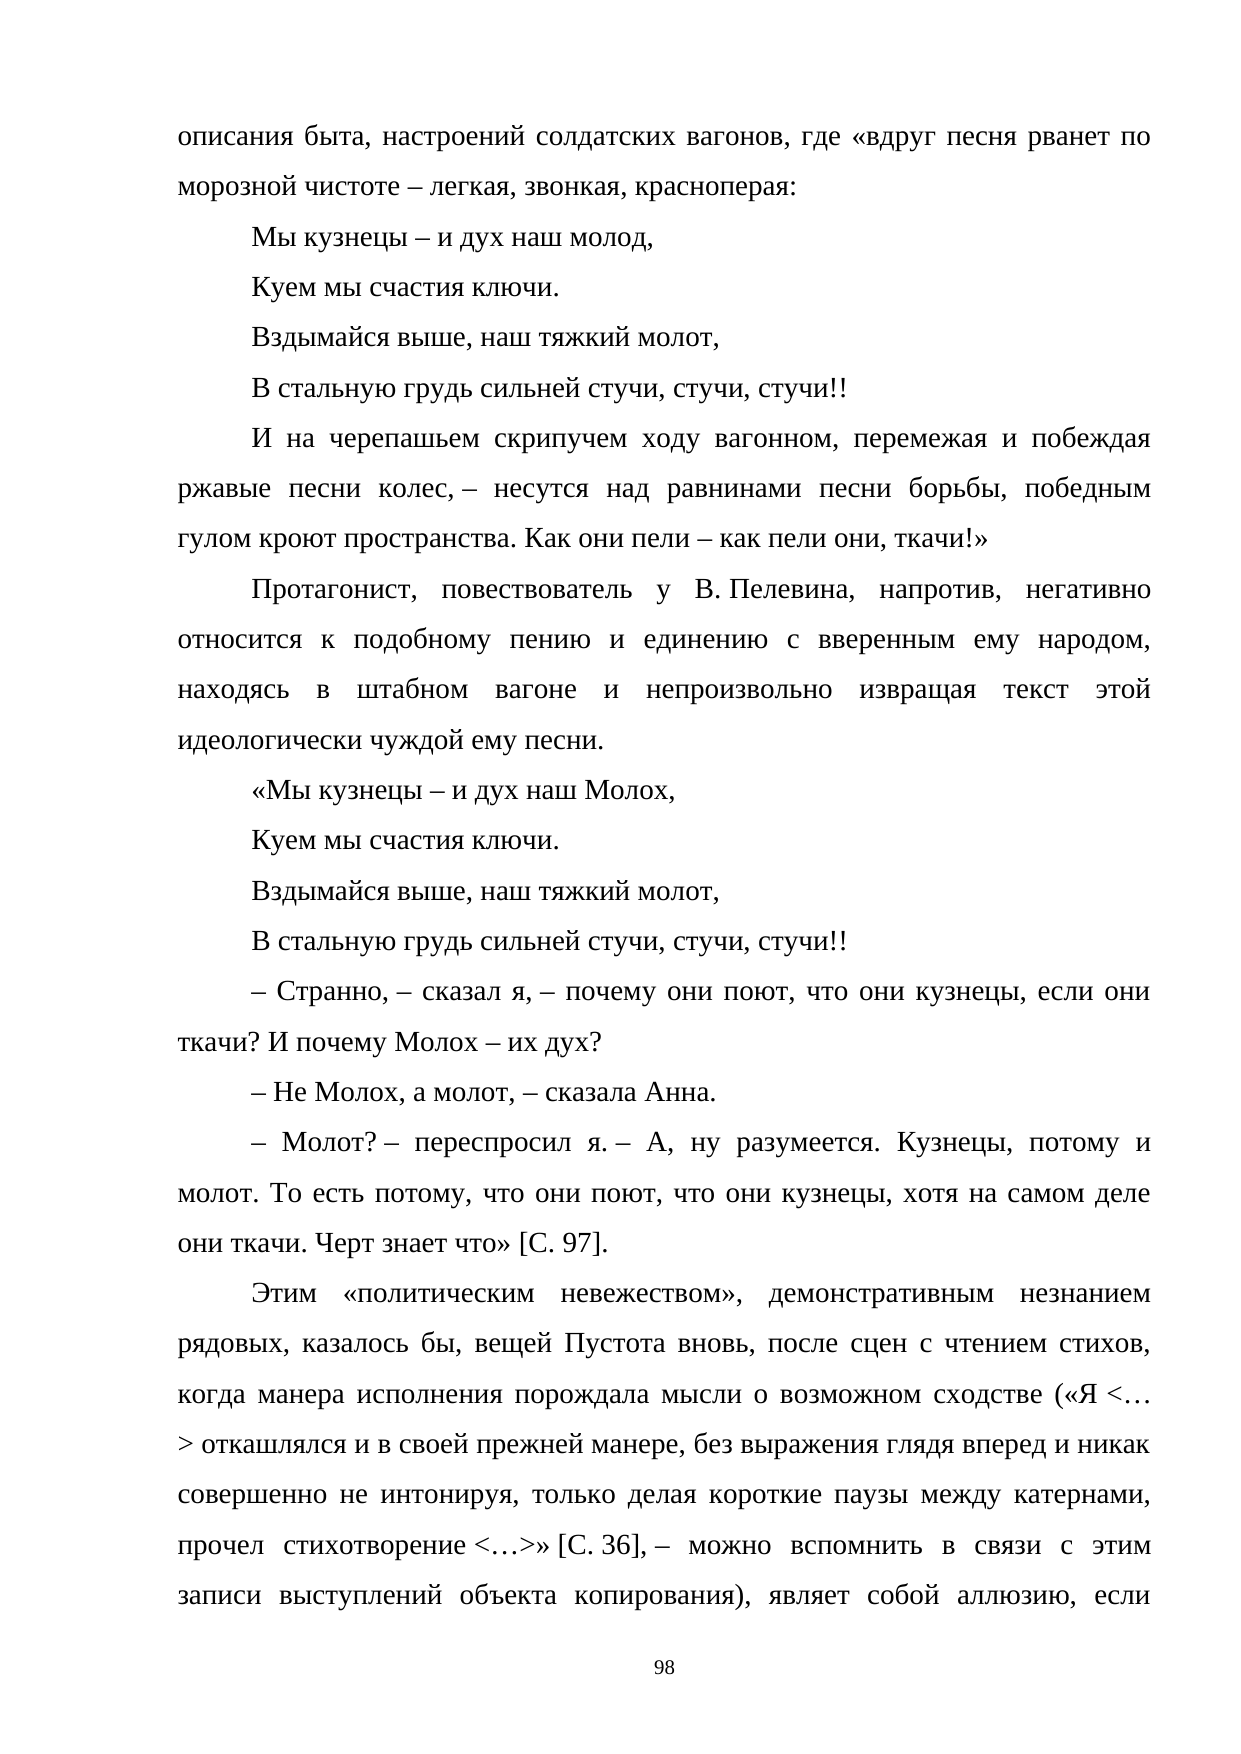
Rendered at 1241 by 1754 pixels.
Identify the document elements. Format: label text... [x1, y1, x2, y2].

text – Молот? – переспросил я. – А, ну разумеется. Кузнецы, потому и молот. То есть потому, что они поют, что они кузнецы, хотя на самом деле они ткачи. Черт знает что» [С. 97]. [177, 1124, 1152, 1258]
text Куем мы счастия ключи. [177, 269, 1152, 303]
text Вздымайся выше, наш тяжкий молот, [177, 319, 1152, 353]
text В стальную грудь сильней стучи, стучи, стучи!! [177, 370, 1152, 403]
text Вздымайся выше, наш тяжкий молот, [177, 873, 1152, 906]
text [177, 1275, 1152, 1611]
text И на черепашьем скрипучем ходу вагонном, перемежая и побеждая ржавые песни колес, – несутся над равнинами песни борьбы, победным гулом кроют пространства. Как они пели – как пели они, ткачи!» [177, 420, 1152, 554]
text «Мы кузнецы – и дух наш Молох, [177, 772, 1152, 806]
text – Не Молох, а молот, – сказала Анна. [177, 1074, 1152, 1108]
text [177, 118, 1152, 202]
text Протагонист, повествователь у В. Пелевина, напротив, негативно относится к подобному пению и единению с вверенным ему народом, находясь в штабном вагоне и непроизвольно извращая текст этой идеологически чуждой ему песни. [177, 571, 1152, 755]
text В стальную грудь сильней стучи, стучи, стучи!! [177, 923, 1152, 957]
text – Странно, – сказал я, – почему они поют, что они кузнецы, если они ткачи? И почему Молох – их дух? [177, 973, 1152, 1057]
text Мы кузнецы – и дух наш молод, [177, 219, 1152, 252]
text Куем мы счастия ключи. [177, 822, 1152, 856]
